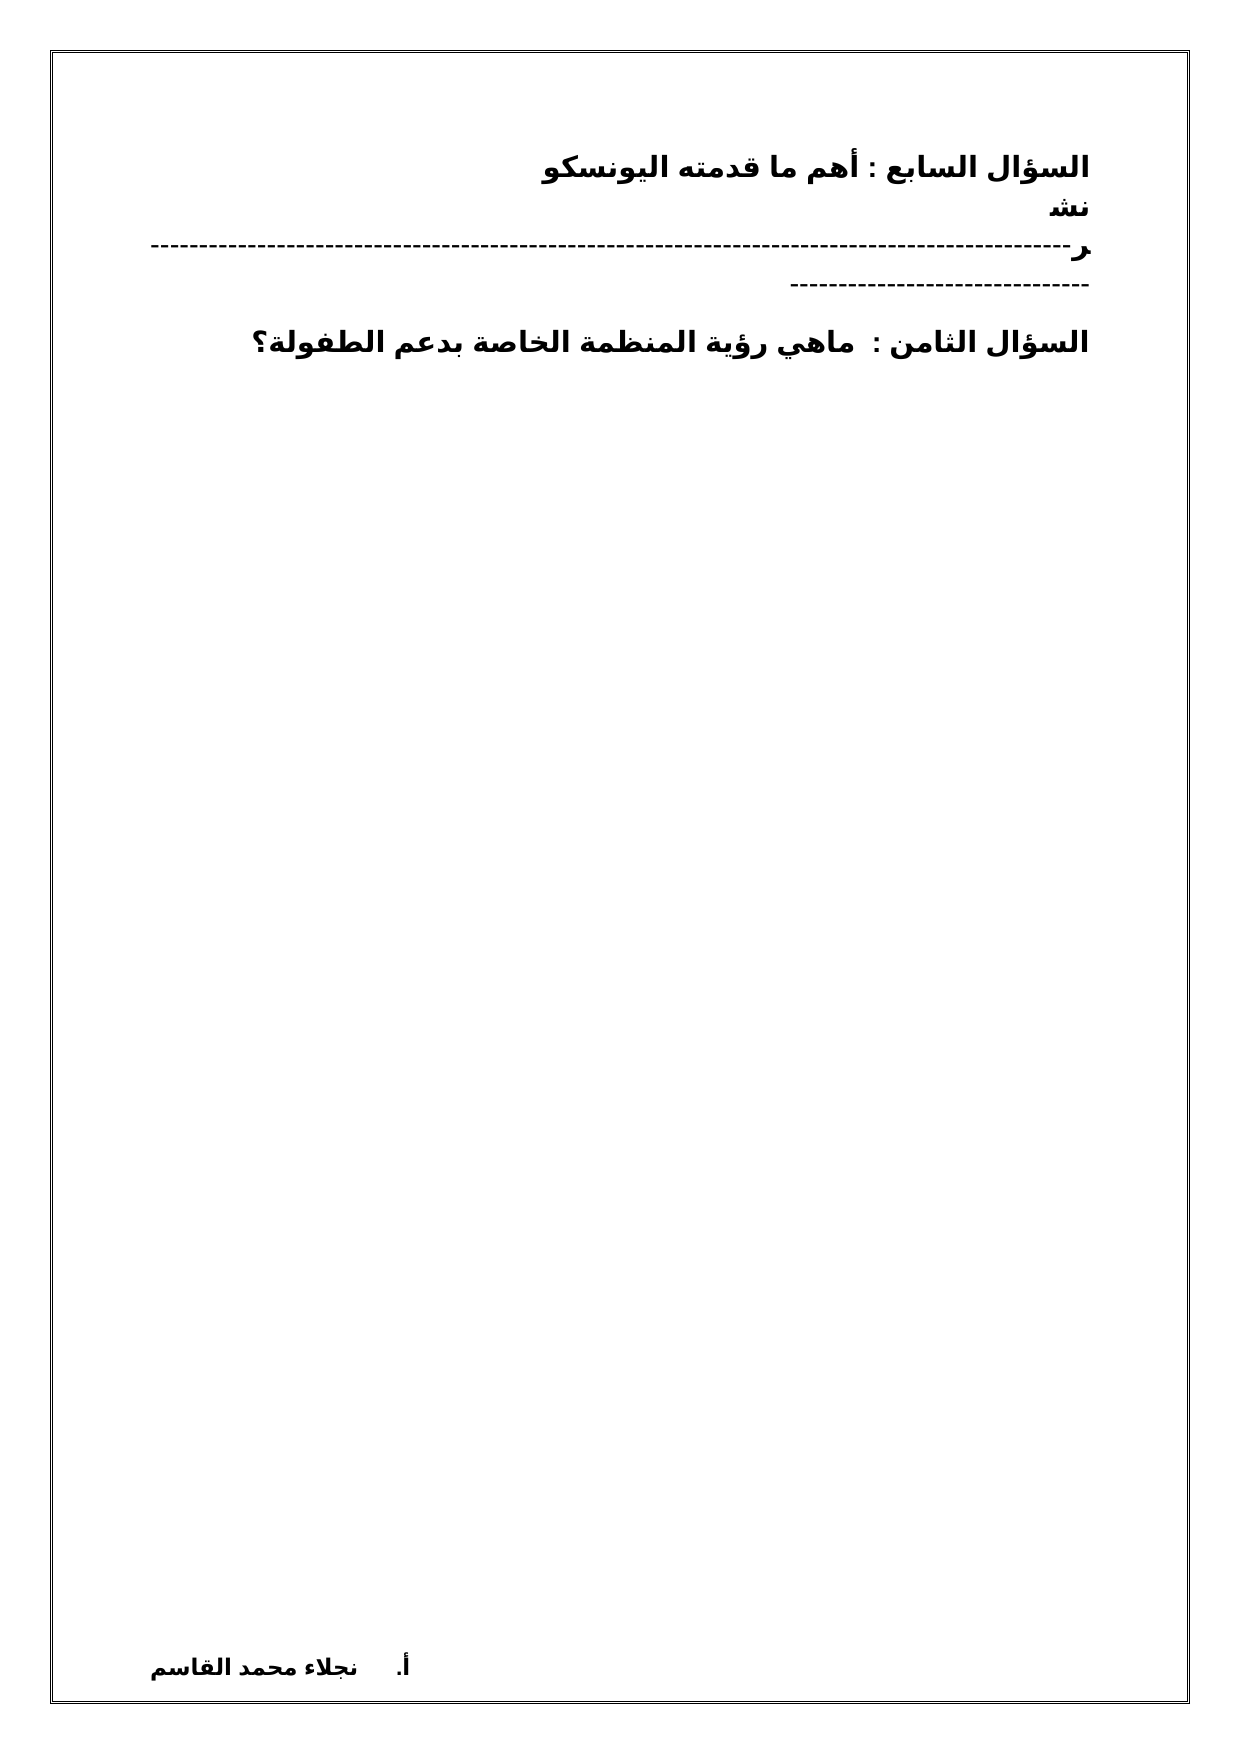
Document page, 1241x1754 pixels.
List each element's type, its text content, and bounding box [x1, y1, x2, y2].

text السؤال الثامن : ماهي رؤية المنظمة الخاصة بدعم الطفولة؟ [150, 325, 1090, 358]
text السؤال السابع : أهم ما قدمته اليونسكو نشر------------------------------------------------------------------------------------------------------------------------------ [150, 150, 1090, 299]
